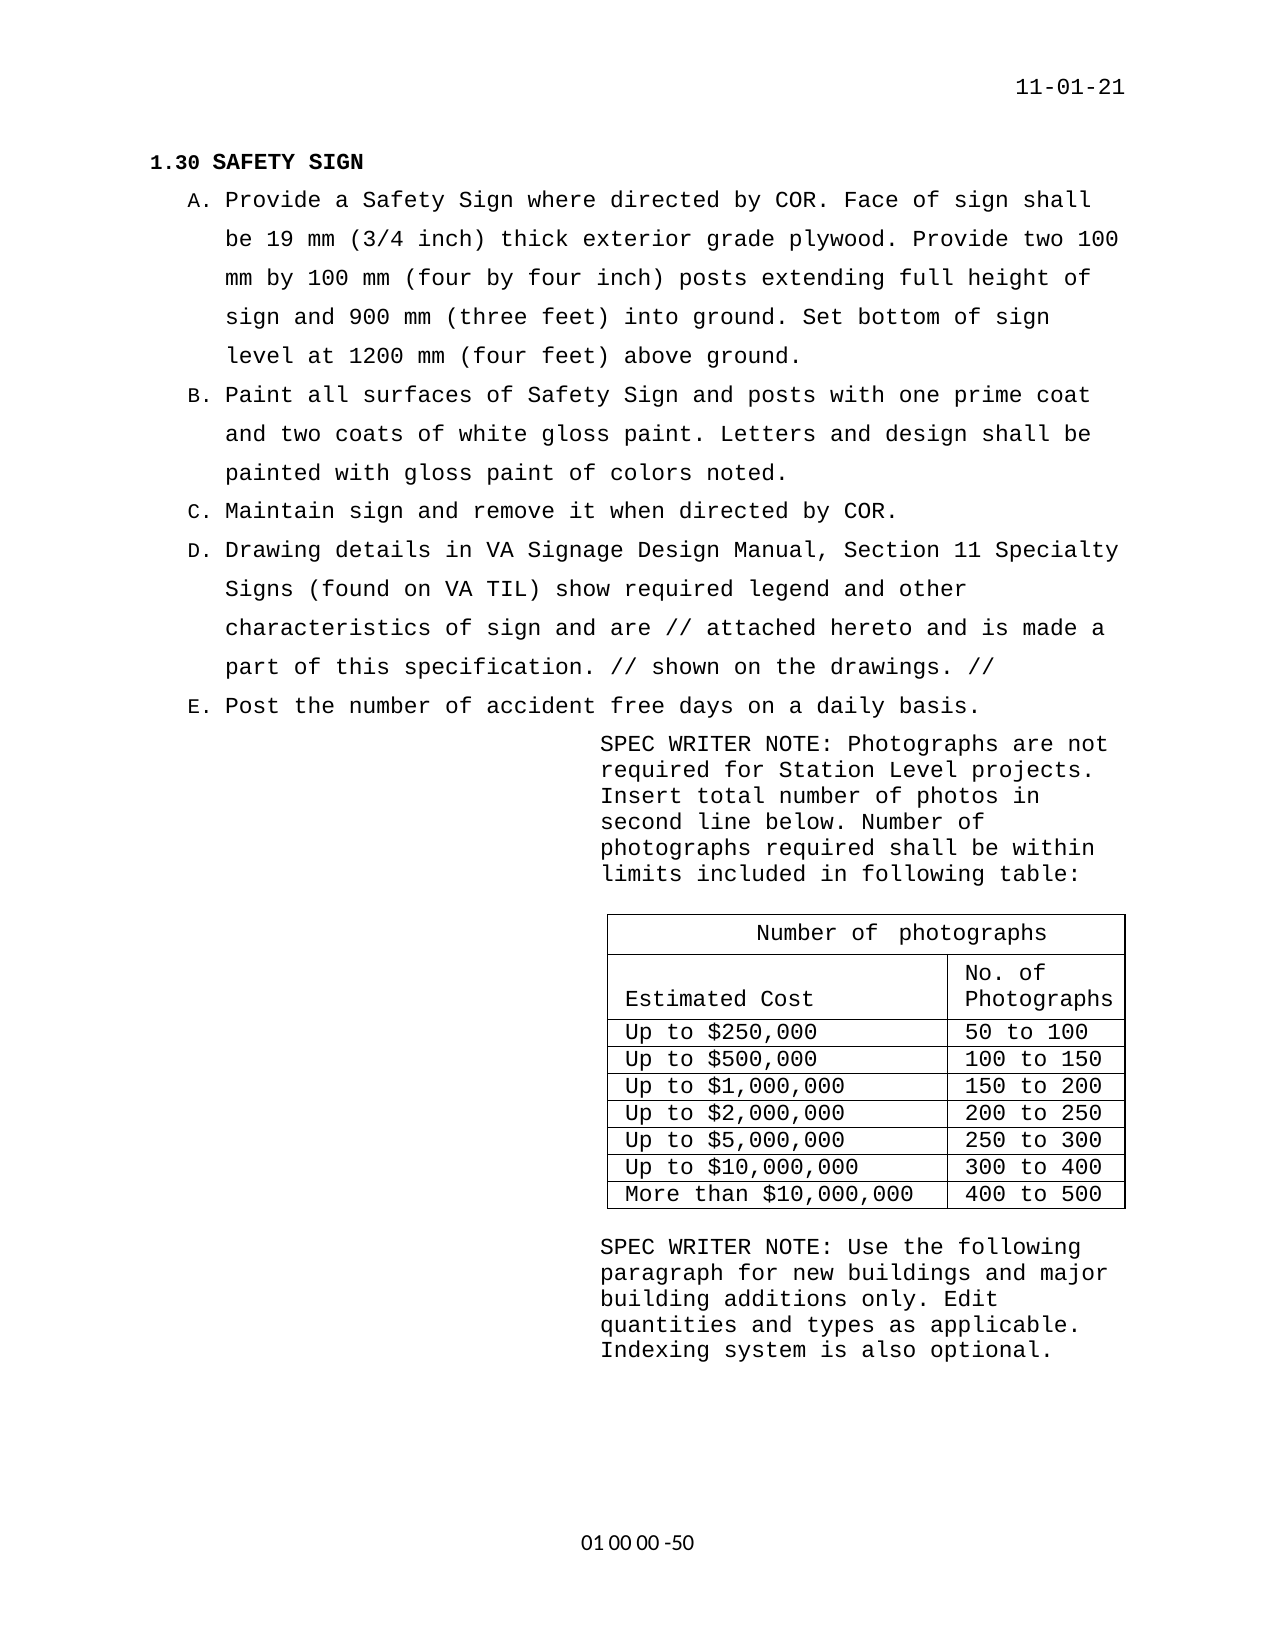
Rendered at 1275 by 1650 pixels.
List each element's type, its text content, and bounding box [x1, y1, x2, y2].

table_cell Up to $5,000,000 [608, 1128, 947, 1154]
table_cell 400 to 500 [948, 1182, 1124, 1208]
table_cell Up to $2,000,000 [608, 1101, 947, 1127]
table_cell 100 to 150 [948, 1047, 1124, 1073]
text Provide a Safety Sign where directed by COR. Face of sign shall be 19 mm (3/4 inch) thick exterior grade plywood. Provide two 100 mm by 100 mm (four by four inch) posts extending full height of sign and 900 mm (three feet) into ground. Set bottom of sign level at 1200 mm (four feet) above ground. [187, 189, 1125, 370]
table_cell 300 to 400 [948, 1155, 1124, 1181]
table_cell No. of Photographs [948, 955, 1124, 1019]
text Drawing details in VA Signage Design Manual, Section 11 Specialty Signs (found on VA TIL) show required legend and other characteristics of sign and are // attached hereto and is made a part of this specification. // shown on the drawings. // [187, 538, 1125, 681]
table_cell 50 to 100 [948, 1020, 1124, 1046]
text Maintain sign and remove it when directed by COR. [187, 500, 1125, 526]
table_header photographs [890, 915, 1124, 954]
text SPEC WRITER NOTE: Use the following paragraph for new buildings and major building additions only. Edit quantities and types as applicable. Indexing system is also optional. [600, 1235, 1125, 1365]
table_cell Estimated Cost [608, 955, 947, 1019]
table_cell 150 to 200 [948, 1074, 1124, 1100]
table_cell Up to $1,000,000 [608, 1074, 947, 1100]
text SAFETY SIGN [150, 150, 1125, 176]
table_cell Up to $250,000 [608, 1020, 947, 1046]
text Paint all surfaces of Safety Sign and posts with one prime coat and two coats of white gloss paint. Letters and design shall be painted with gloss paint of colors noted. [187, 383, 1125, 487]
table_cell More than $10,000,000 [608, 1182, 947, 1208]
table_cell Up to $10,000,000 [608, 1155, 947, 1181]
table_cell 200 to 250 [948, 1101, 1124, 1127]
table_cell Up to $500,000 [608, 1047, 947, 1073]
table_cell 250 to 300 [948, 1128, 1124, 1154]
text SPEC WRITER NOTE: Photographs are not required for Station Level projects. Insert total number of photos in second line below. Number of photographs required shall be within limits included in following table: [600, 733, 1125, 888]
text Post the number of accident free days on a daily basis. [187, 694, 1125, 720]
table_header Number of [608, 915, 889, 954]
